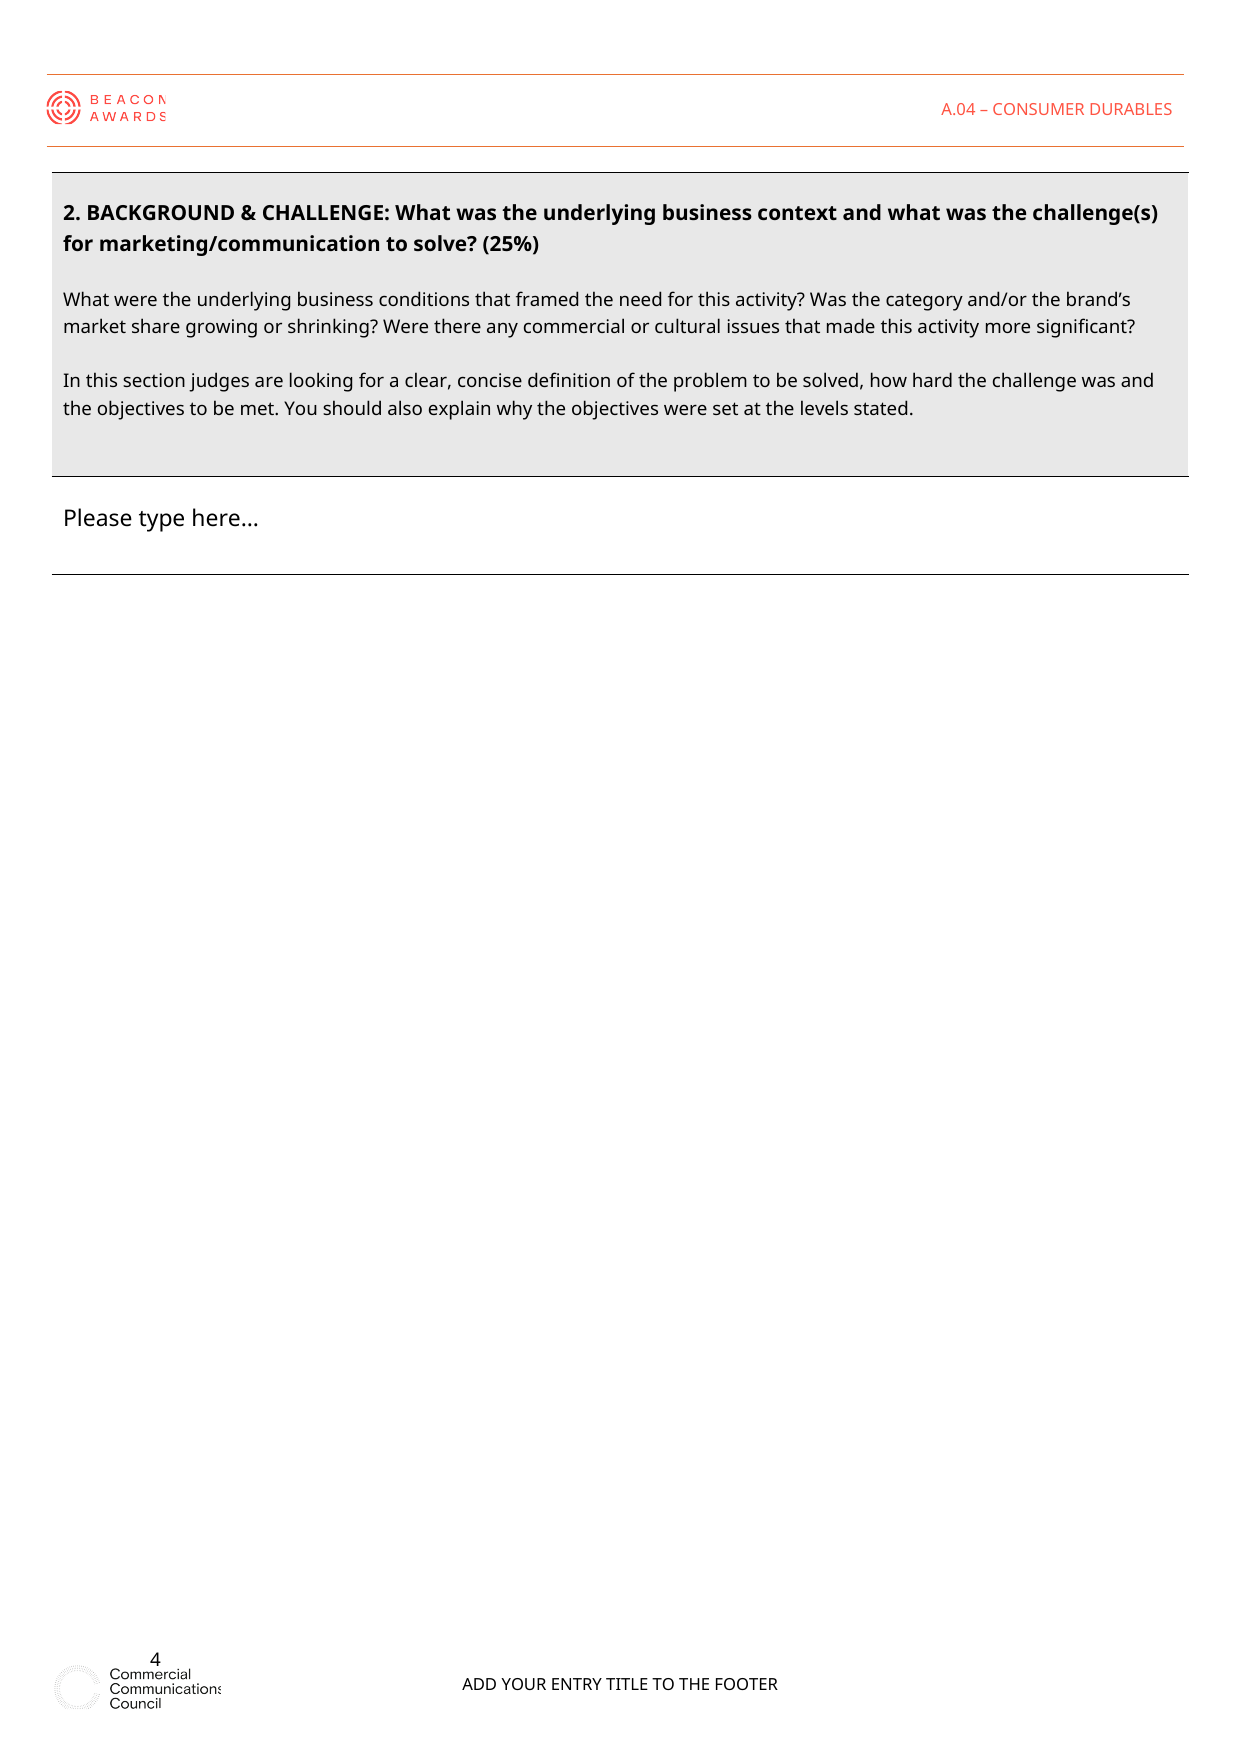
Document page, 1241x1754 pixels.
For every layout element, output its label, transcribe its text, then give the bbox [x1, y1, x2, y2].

table_header 2. BACKGROUND & CHALLENGE: What was the underlying business context and what was the challenge(s) for marketing/communication to solve? (25%) What were the underlying business conditions that framed the need for this activity? Was the category and/or the brand’s market share growing or shrinking? Were there any commercial or cultural issues that made this activity more significant? In this section judges are looking for a clear, concise definition of the problem to be solved, how hard the challenge was and the objectives to be met. You should also explain why the objectives were set at the levels stated. [52, 173, 1188, 476]
table_cell Please type here… [52, 477, 1188, 574]
picture [54, 1665, 221, 1710]
picture [46, 90, 166, 124]
